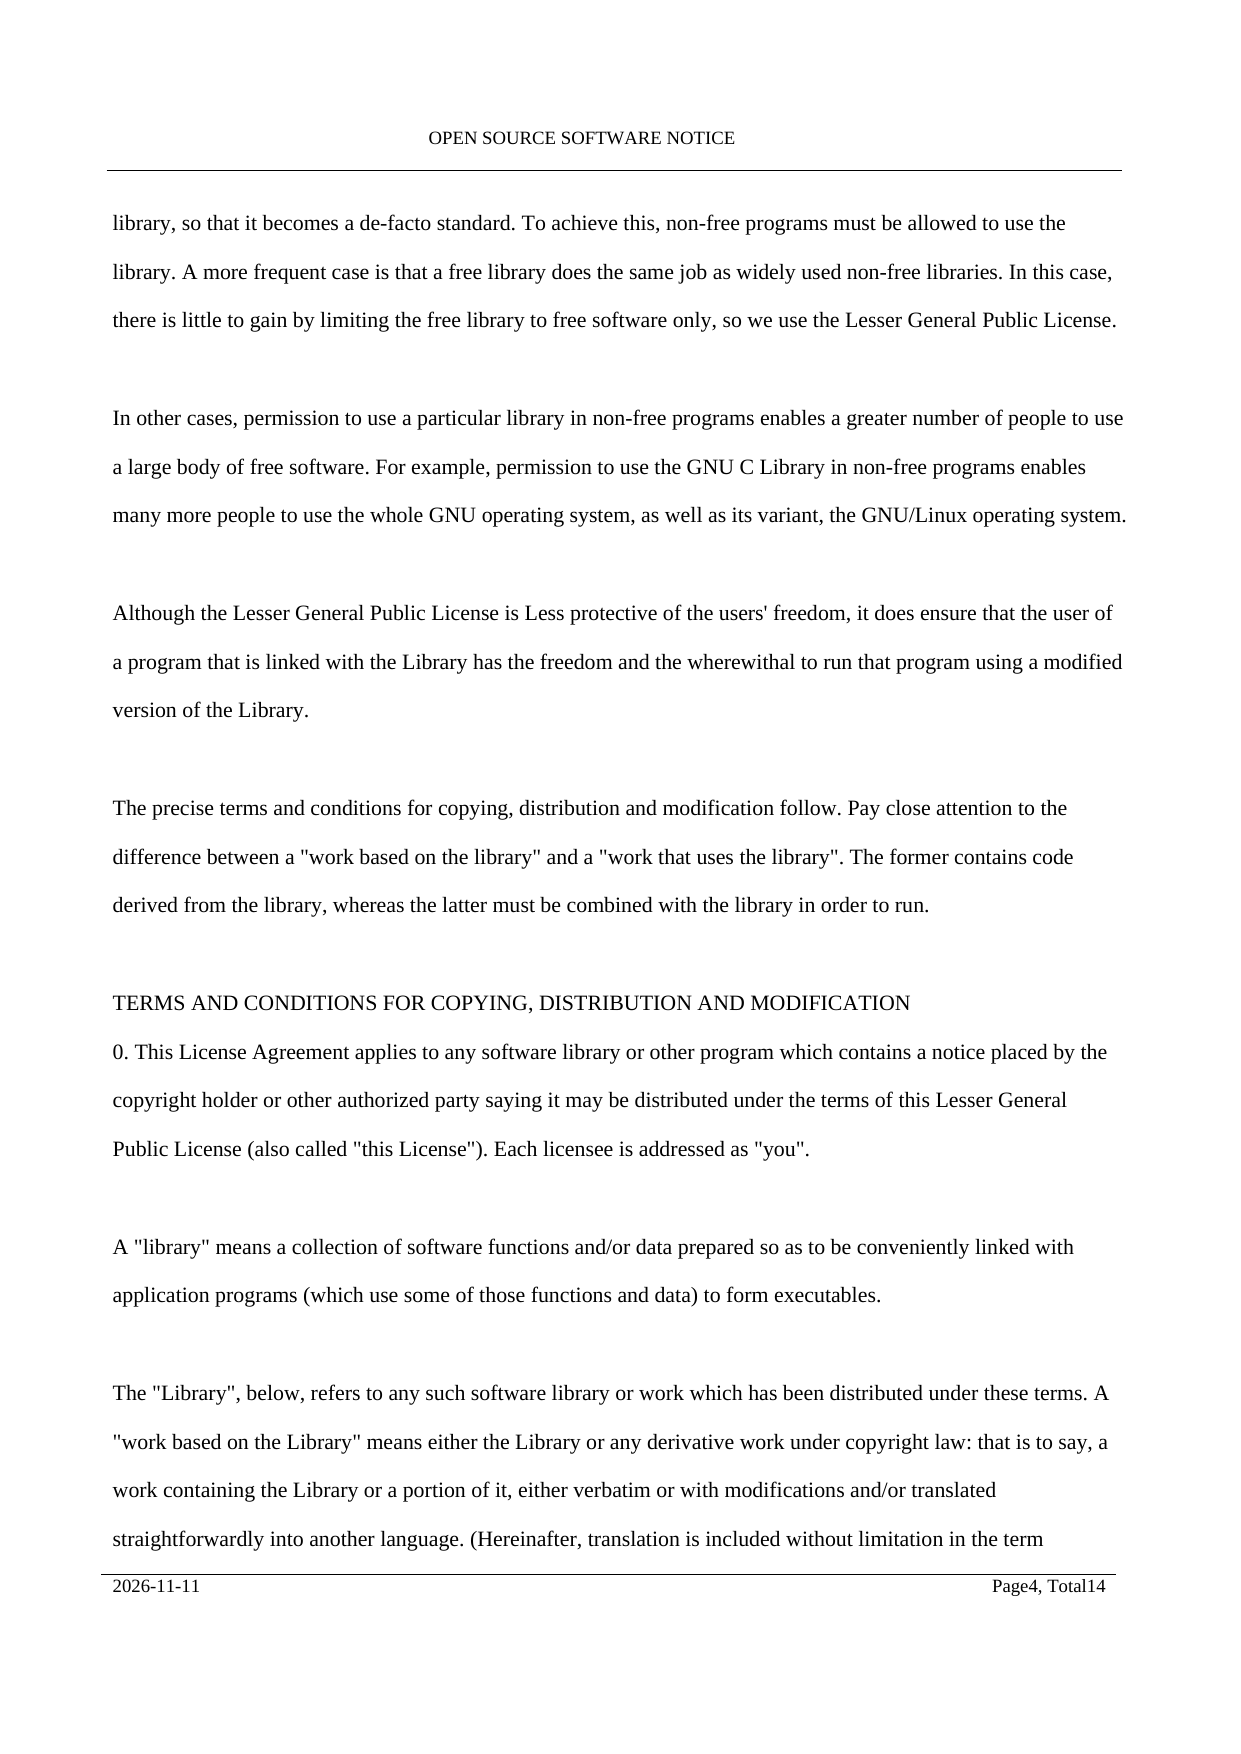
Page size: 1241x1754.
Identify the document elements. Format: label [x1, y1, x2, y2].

text [112, 206, 1128, 1555]
